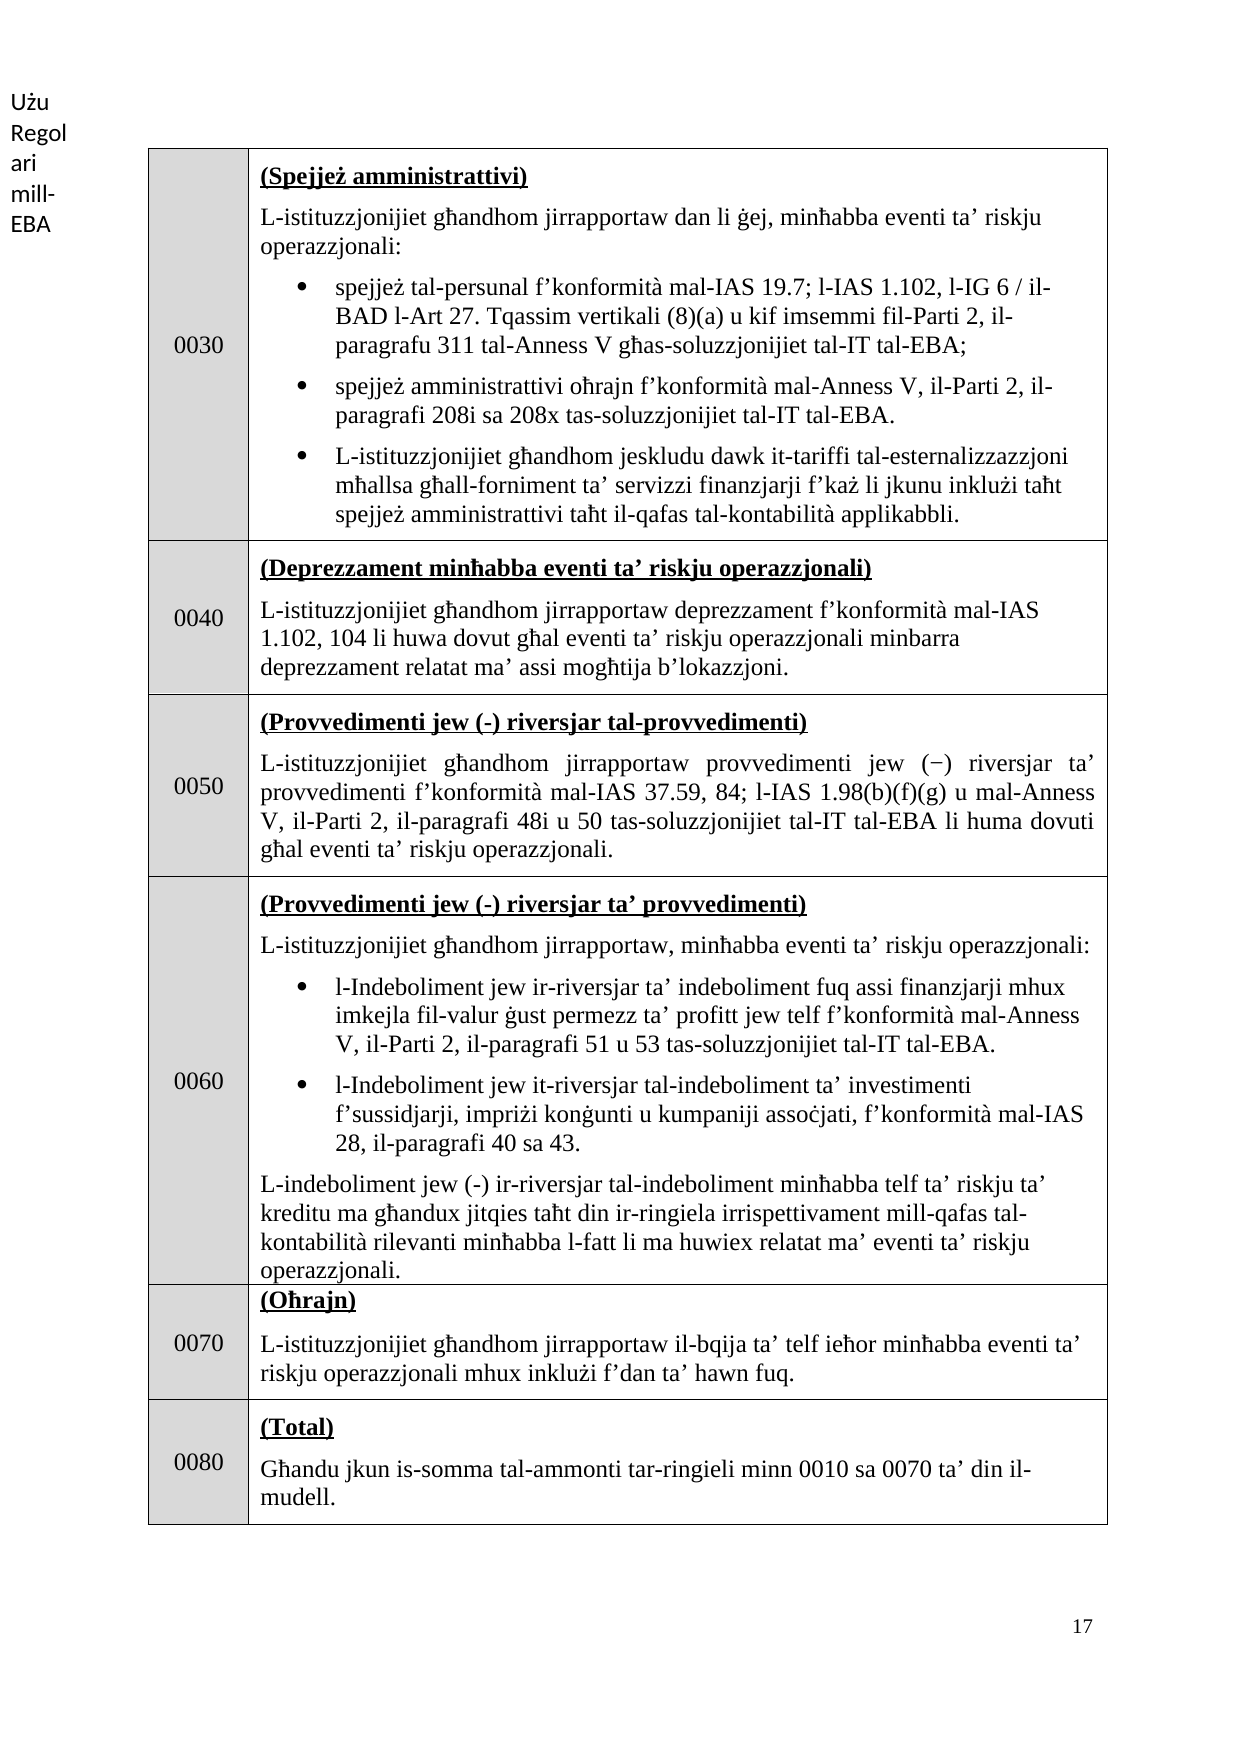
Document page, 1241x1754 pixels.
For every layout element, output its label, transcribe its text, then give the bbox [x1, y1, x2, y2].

table_cell 0050 [149, 695, 248, 876]
table_cell (Provvedimenti jew (-) riversjar ta’ provvedimenti) L-istituzzjonijiet għandhom jirrapportaw, minħabba eventi ta’ riskju operazzjonali: l-Indeboliment jew ir-riversjar ta’ indeboliment fuq assi finanzjarji mhux imkejla fil-valur ġust permezz ta’ profitt jew telf f’konformità mal-Anness V, il-Parti 2, il-paragrafi 51 u 53 tas-soluzzjonijiet tal-IT tal-EBA. l-Indeboliment jew it-riversjar tal-indeboliment ta’ investimenti f’sussidjarji, impriżi konġunti u kumpaniji assoċjati, f’konformità mal-IAS 28, il-paragrafi 40 sa 43. L-indeboliment jew (-) ir-riversjar tal-indeboliment minħabba telf ta’ riskju ta’ kreditu ma għandux jitqies taħt din ir-ringiela irrispettivament mill-qafas tal-kontabilità rilevanti minħabba l-fatt li ma huwiex relatat ma’ eventi ta’ riskju operazzjonali. [249, 877, 1107, 1284]
table_cell (Oħrajn) L-istituzzjonijiet għandhom jirrapportaw il-bqija ta’ telf ieħor minħabba eventi ta’ riskju operazzjonali mhux inklużi f’dan ta’ hawn fuq. [249, 1285, 1107, 1399]
table_cell (Provvedimenti jew (-) riversjar tal-provvedimenti) L-istituzzjonijiet għandhom jirrapportaw provvedimenti jew (−) riversjar ta’ provvedimenti f’konformità mal-IAS 37.59, 84; l-IAS 1.98(b)(f)(g) u mal-Anness V, il-Parti 2, il-paragrafi 48i u 50 tas-soluzzjonijiet tal-IT tal-EBA li huma dovuti għal eventi ta’ riskju operazzjonali. [249, 695, 1107, 876]
table_cell (Deprezzament minħabba eventi ta’ riskju operazzjonali) L-istituzzjonijiet għandhom jirrapportaw deprezzament f’konformità mal-IAS 1.102, 104 li huwa dovut għal eventi ta’ riskju operazzjonali minbarra deprezzament relatat ma’ assi mogħtija b’lokazzjoni. [249, 541, 1107, 693]
table_cell (Spejjeż amministrattivi) L-istituzzjonijiet għandhom jirrapportaw dan li ġej, minħabba eventi ta’ riskju operazzjonali: spejjeż tal-persunal f’konformità mal-IAS 19.7; l-IAS 1.102, l-IG 6 / il-BAD l-Art 27. Tqassim vertikali (8)(a) u kif imsemmi fil-Parti 2, il-paragrafu 311 tal-Anness V għas-soluzzjonijiet tal-IT tal-EBA; spejjeż amministrattivi oħrajn f’konformità mal-Anness V, il-Parti 2, il-paragrafi 208i sa 208x tas-soluzzjonijiet tal-IT tal-EBA. L-istituzzjonijiet għandhom jeskludu dawk it-tariffi tal-esternalizzazzjoni mħallsa għall-forniment ta’ servizzi finanzjarji f’każ li jkunu inklużi taħt spejjeż amministrattivi taħt il-qafas tal-kontabilità applikabbli. [249, 149, 1107, 540]
table_cell 0030 [149, 149, 248, 540]
table_cell 0040 [149, 541, 248, 693]
table_cell 0060 [149, 877, 248, 1284]
table_cell 0080 [149, 1400, 248, 1524]
table_cell 0070 [149, 1285, 248, 1399]
table_cell (Total) Għandu jkun is-somma tal-ammonti tar-ringieli minn 0010 sa 0070 ta’ din il-mudell. [249, 1400, 1107, 1524]
